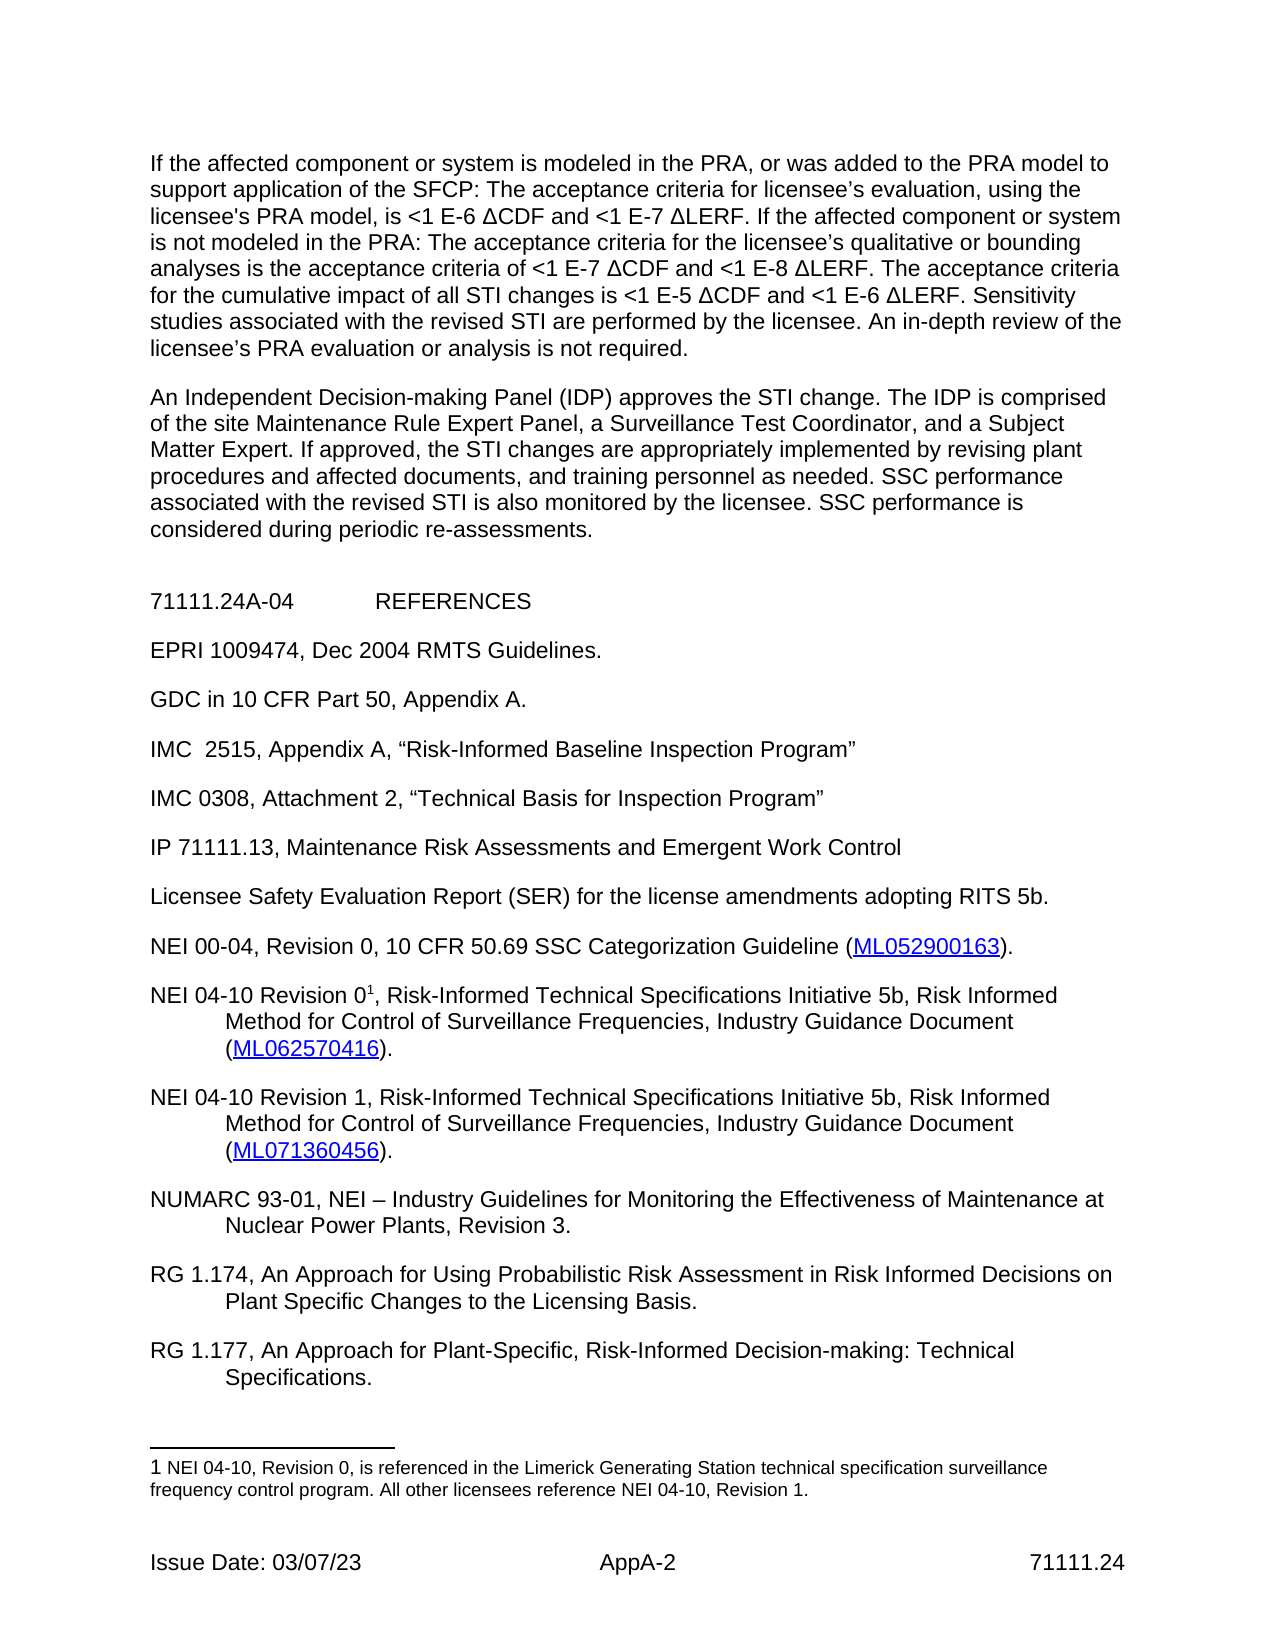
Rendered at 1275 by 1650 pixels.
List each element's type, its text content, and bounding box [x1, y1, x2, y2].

text GDC in 10 CFR Part 50, Appendix A. [150, 686, 1125, 713]
text NEI 04-10 Revision 0, Risk-Informed Technical Specifications Initiative 5b, Risk Informed Method for Control of Surveillance Frequencies, Industry Guidance Document (ML062570416). [150, 982, 1125, 1061]
text NUMARC 93-01, NEI – Industry Guidelines for Monitoring the Effectiveness of Maintenance at Nuclear Power Plants, Revision 3. [150, 1186, 1125, 1238]
text IP 71111.13, Maintenance Risk Assessments and Emergent Work Control [150, 834, 1125, 860]
text IMC 0308, Attachment 2, “Technical Basis for Inspection Program” [150, 785, 1125, 811]
text IMC 2515, Appendix A, “Risk-Informed Baseline Inspection Program” [150, 736, 1125, 762]
text RG 1.174, An Approach for Using Probabilistic Risk Assessment in Risk Informed Decisions on Plant Specific Changes to the Licensing Basis. [150, 1261, 1125, 1314]
text If the affected component or system is modeled in the PRA, or was added to the PRA model to support application of the SFCP: The acceptance criteria for licensee’s evaluation, using the licensee's PRA model, is <1 E-6 ΔCDF and <1 E-7 ΔLERF. If the affected component or system is not modeled in the PRA: The acceptance criteria for the licensee’s qualitative or bounding analyses is the acceptance criteria of <1 E-7 ΔCDF and <1 E-8 ΔLERF. The acceptance criteria for the cumulative impact of all STI changes is <1 E-5 ΔCDF and <1 E-6 ΔLERF. Sensitivity studies associated with the revised STI are performed by the licensee. An in-depth review of the licensee’s PRA evaluation or analysis is not required. [150, 150, 1125, 361]
text RG 1.177, An Approach for Plant-Specific, Risk-Informed Decision-making: Technical Specifications. [150, 1337, 1125, 1390]
text NEI 00-04, Revision 0, 10 CFR 50.69 SSC Categorization Guideline (ML052900163). [150, 933, 1125, 959]
text NEI 04-10 Revision 1, Risk-Informed Technical Specifications Initiative 5b, Risk Informed Method for Control of Surveillance Frequencies, Industry Guidance Document (ML071360456). [150, 1084, 1125, 1163]
subtitle 71111.24A-04 REFERENCES [150, 588, 1125, 614]
text EPRI 1009474, Dec 2004 RMTS Guidelines. [150, 637, 1125, 663]
text Licensee Safety Evaluation Report (SER) for the license amendments adopting RITS 5b. [150, 883, 1125, 910]
text An Independent Decision-making Panel (IDP) approves the STI change. The IDP is comprised of the site Maintenance Rule Expert Panel, a Surveillance Test Coordinator, and a Subject Matter Expert. If approved, the STI changes are appropriately implemented by revising plant procedures and affected documents, and training personnel as needed. SSC performance associated with the revised STI is also monitored by the licensee. SSC performance is considered during periodic re-assessments. [150, 384, 1125, 542]
